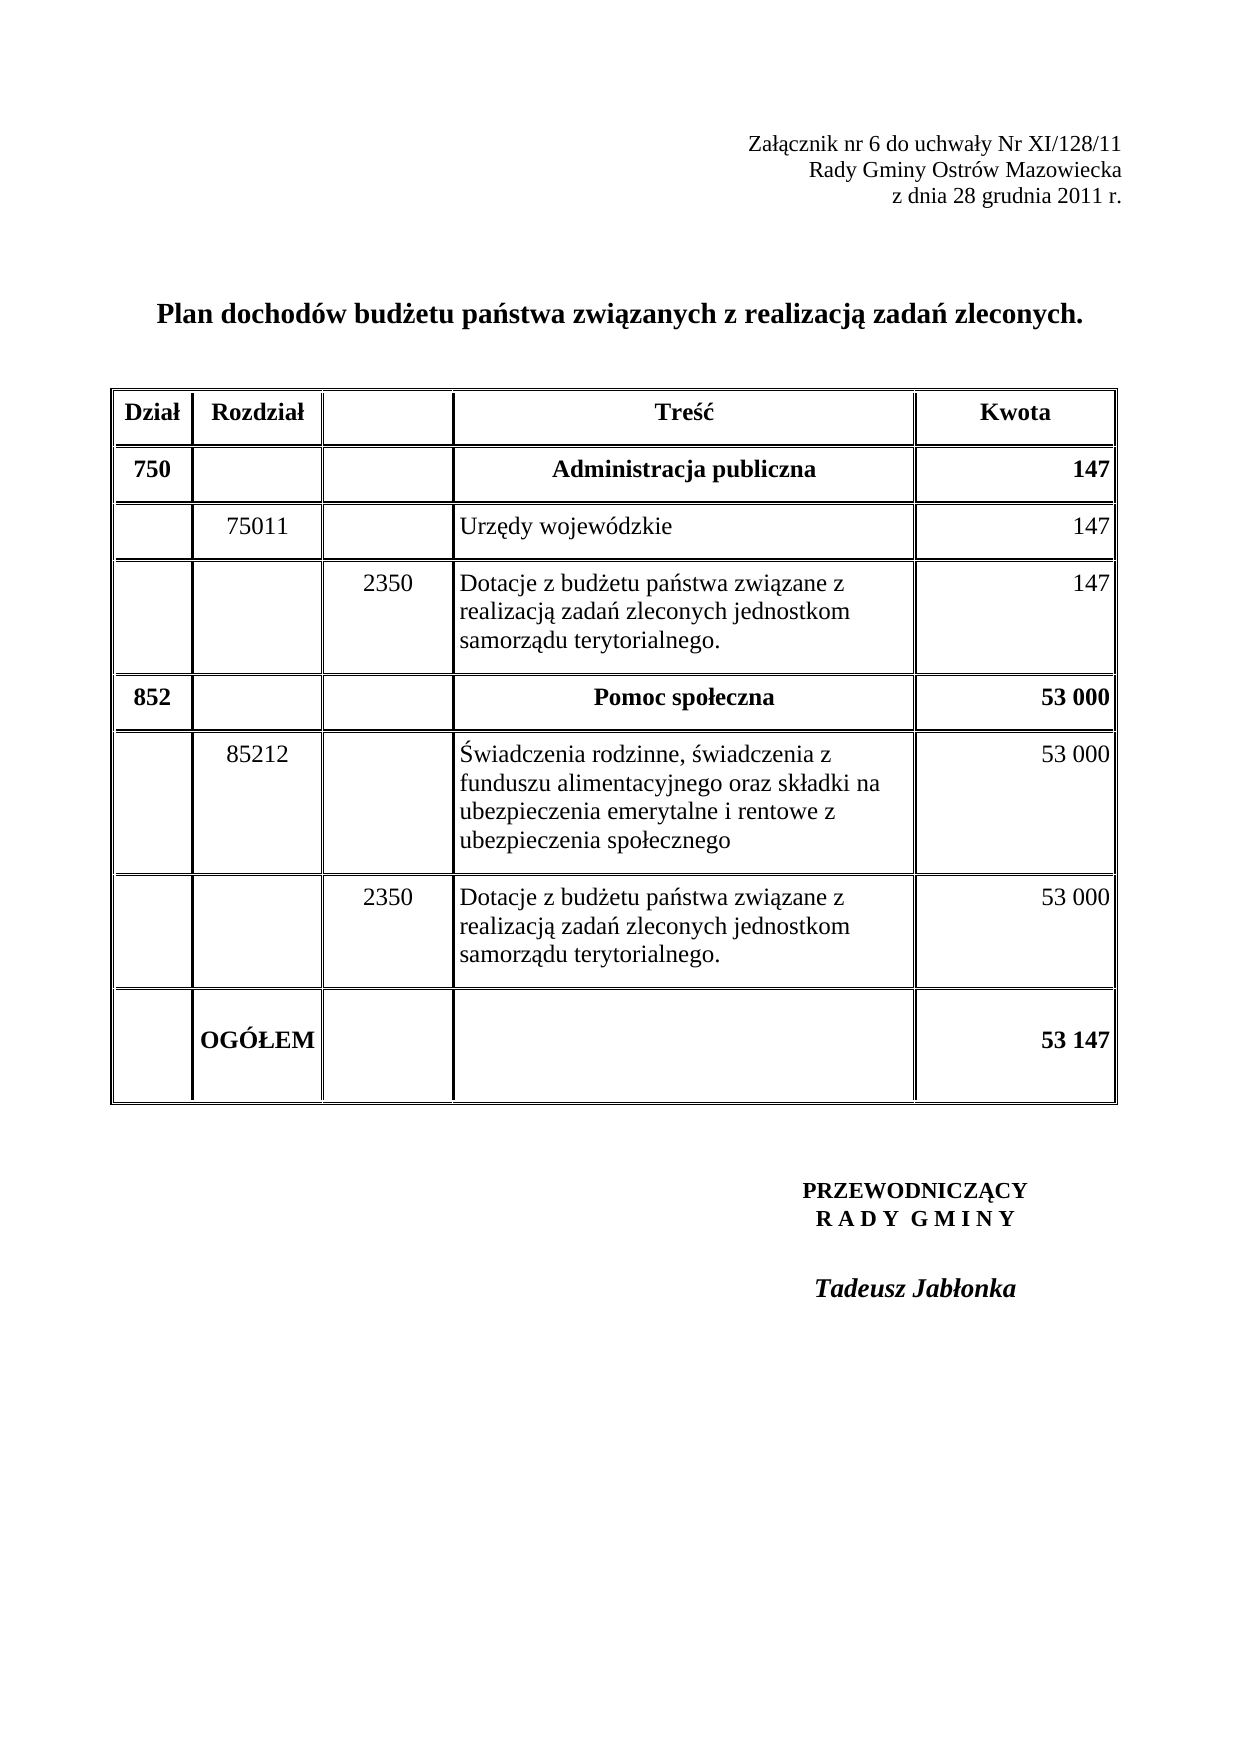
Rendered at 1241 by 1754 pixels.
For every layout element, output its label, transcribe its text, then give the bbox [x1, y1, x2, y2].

text R A D Y G M I N Y [708, 1205, 1122, 1231]
table_cell 85212 [194, 733, 321, 872]
table_cell Urzędy wojewódzkie [455, 505, 913, 558]
table_cell 53 000 [917, 673, 1115, 729]
table_cell 147 [917, 558, 1115, 672]
table_cell [114, 558, 191, 672]
table_header Treść [453, 389, 915, 444]
table_cell [324, 505, 452, 558]
table_header [323, 389, 453, 444]
table_cell 2350 [324, 876, 452, 987]
table_cell 750 [114, 444, 191, 501]
text PRZEWODNICZĄCY [708, 1177, 1122, 1203]
table_cell [323, 990, 453, 1102]
table_cell 2350 [324, 562, 452, 672]
table_cell [324, 676, 452, 729]
table_cell [114, 873, 191, 987]
table_cell 53 000 [917, 729, 1115, 872]
table_cell Dotacje z budżetu państwa związane z realizacją zadań zleconych jednostkom samorządu terytorialnego. [455, 562, 913, 672]
table_cell 147 [917, 444, 1115, 501]
text Rady Gminy Ostrów Mazowiecka [118, 156, 1122, 183]
table_cell 147 [917, 501, 1115, 558]
table_cell Dotacje z budżetu państwa związane z realizacją zadań zleconych jednostkom samorządu terytorialnego. [455, 876, 913, 987]
table_cell OGÓŁEM [192, 990, 323, 1102]
table_cell 75011 [194, 505, 321, 558]
table_cell Pomoc społeczna [455, 676, 913, 729]
table_cell [194, 676, 321, 729]
text Plan dochodów budżetu państwa związanych z realizacją zadań zleconych. [118, 296, 1122, 329]
table_cell [324, 733, 452, 872]
text z dnia 28 grudnia 2011 r. [118, 183, 1122, 209]
table_cell [194, 448, 321, 501]
table_cell Administracja publiczna [455, 448, 913, 501]
table_cell [194, 876, 321, 987]
table_cell [453, 987, 915, 1102]
table_header Dział [114, 391, 192, 444]
table_cell Świadczenia rodzinne, świadczenia z funduszu alimentacyjnego oraz składki na ubezpieczenia emerytalne i rentowe z ubezpieczenia społecznego [455, 733, 913, 872]
table_header Rozdział [192, 391, 323, 444]
text Tadeusz Jabłonka [708, 1273, 1122, 1304]
table_cell 53 000 [917, 873, 1115, 987]
table_cell 53 147 [915, 987, 1116, 1102]
text Załącznik nr 6 do uchwały Nr XI/128/11 [118, 130, 1122, 156]
table_cell [114, 501, 191, 558]
table_cell [114, 729, 191, 872]
table_header Kwota [915, 391, 1114, 444]
table_cell 852 [114, 673, 191, 729]
table_cell [194, 562, 321, 672]
table_cell [324, 448, 452, 501]
table_cell [112, 987, 192, 1102]
